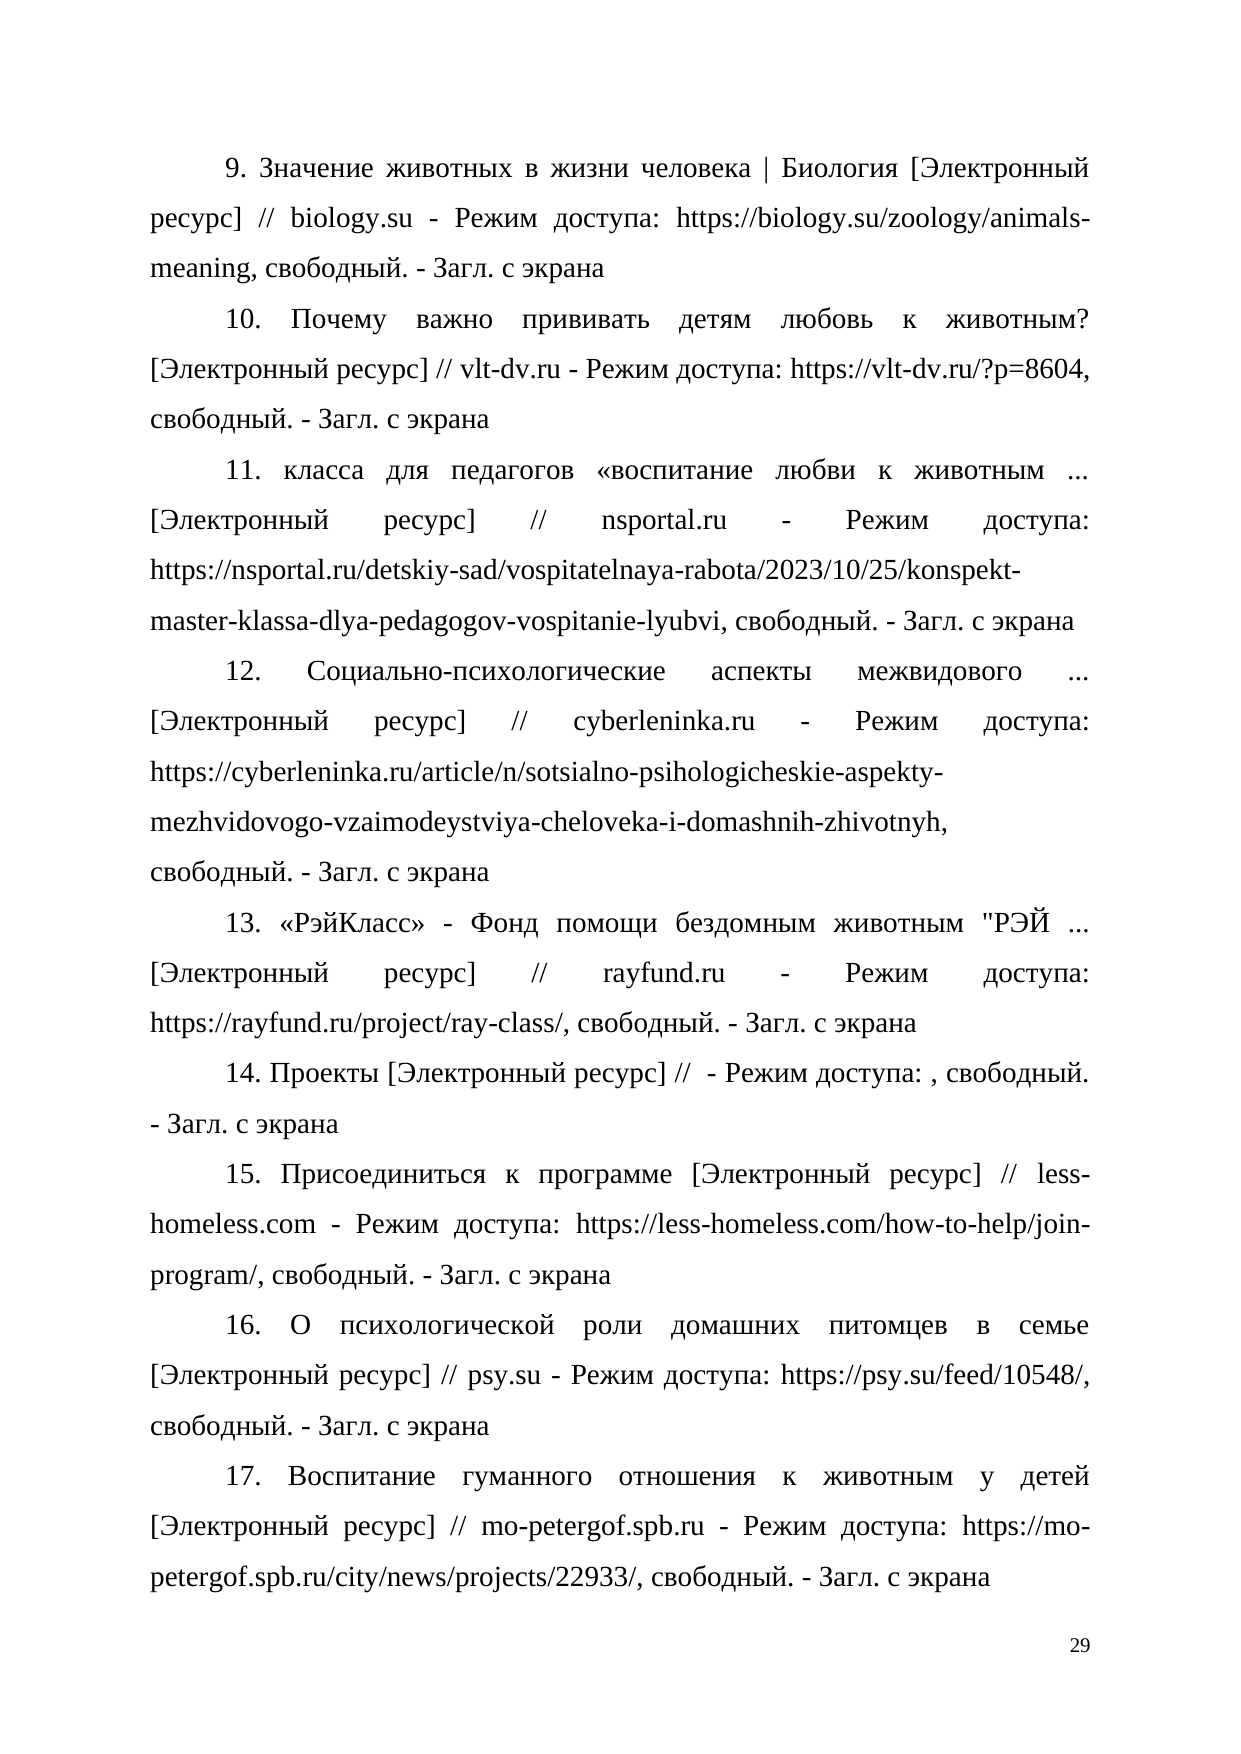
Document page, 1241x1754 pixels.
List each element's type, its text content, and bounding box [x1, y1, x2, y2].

text 11. класса для педагогов «воспитание любви к животным ... [Электронный ресурс] // nsportal.ru - Режим доступа: https://nsportal.ru/detskiy-sad/vospitatelnaya-rabota/2023/10/25/konspekt-master-klassa-dlya-pedagogov-vospitanie-lyubvi, свободный. - Загл. с экрана [150, 452, 1090, 636]
text 16. О психологической роли домашних питомцев в семье [Электронный ресурс] // psy.su - Режим доступа: https://psy.su/feed/10548/, свободный. - Загл. с экрана [150, 1307, 1090, 1441]
text 14. Проекты [Электронный ресурс] // - Режим доступа: , свободный. - Загл. с экрана [150, 1056, 1090, 1139]
text 13. «РэйКласс» - Фонд помощи бездомным животным "РЭЙ ... [Электронный ресурс] // rayfund.ru - Режим доступа: https://rayfund.ru/project/ray-class/, свободный. - Загл. с экрана [150, 905, 1090, 1039]
text 17. Воспитание гуманного отношения к животным у детей [Электронный ресурс] // mo-petergof.spb.ru - Режим доступа: https://mo-petergof.spb.ru/city/news/projects/22933/, свободный. - Загл. с экрана [150, 1458, 1090, 1592]
text 15. Присоединиться к программе [Электронный ресурс] // less-homeless.com - Режим доступа: https://less-homeless.com/how-to-help/join-program/, свободный. - Загл. с экрана [150, 1156, 1090, 1290]
text 10. Почему важно прививать детям любовь к животным? [Электронный ресурс] // vlt-dv.ru - Режим доступа: https://vlt-dv.ru/?p=8604, свободный. - Загл. с экрана [150, 301, 1090, 435]
text 9. Значение животных в жизни человека | Биология [Электронный ресурс] // biology.su - Режим доступа: https://biology.su/zoology/animals-meaning, свободный. - Загл. с экрана [150, 150, 1090, 284]
text 12. Социально-психологические аспекты межвидового ... [Электронный ресурс] // cyberleninka.ru - Режим доступа: https://cyberleninka.ru/article/n/sotsialno-psihologicheskie-aspekty-mezhvidovogo-vzaimodeystviya-cheloveka-i-domashnih-zhivotnyh, свободный. - Загл. с экрана [150, 653, 1090, 888]
